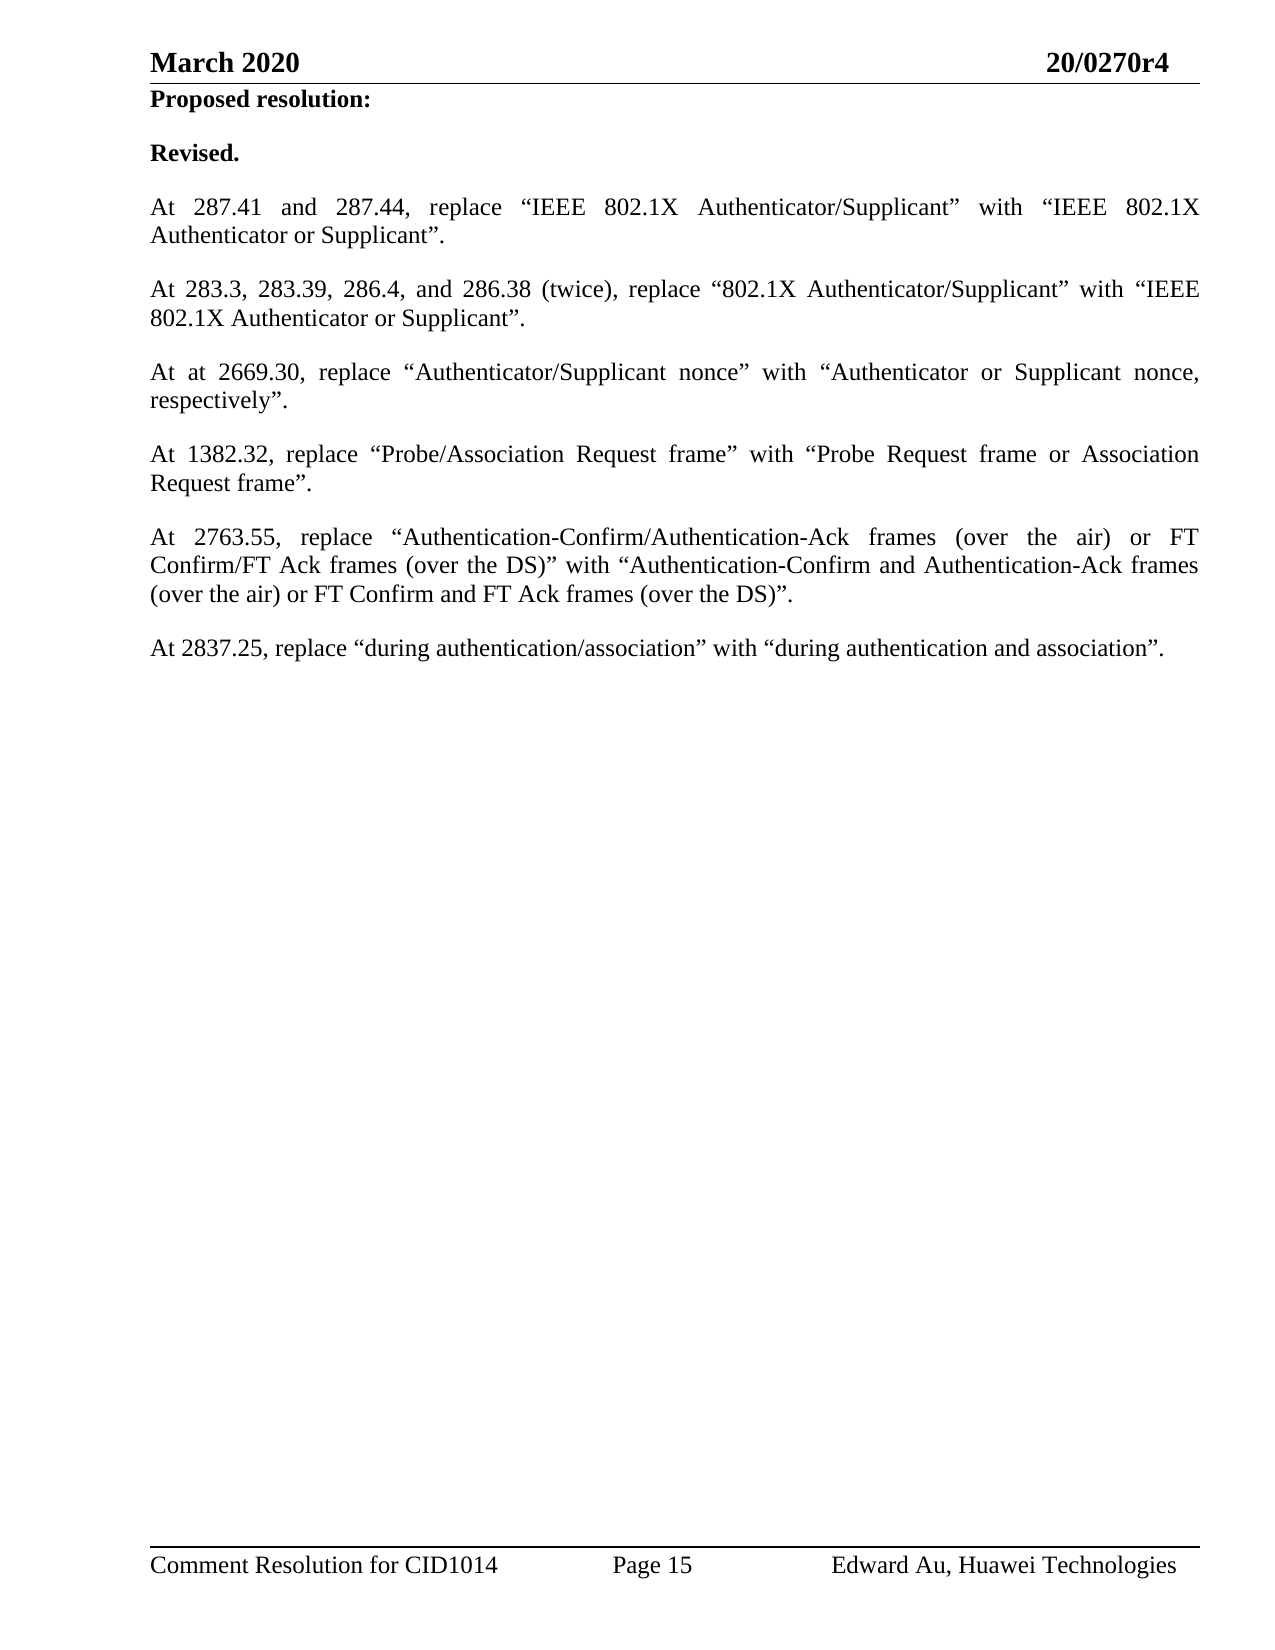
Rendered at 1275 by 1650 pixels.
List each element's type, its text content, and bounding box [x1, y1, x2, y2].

text At 2763.55, replace “Authentication-Confirm/Authentication-Ack frames (over the air) or FT Confirm/FT Ack frames (over the DS)” with “Authentication-Confirm and Authentication-Ack frames (over the air) or FT Confirm and FT Ack frames (over the DS)”. [150, 522, 1200, 608]
text At 1382.32, replace “Probe/Association Request frame” with “Probe Request frame or Association Request frame”. [150, 439, 1200, 497]
text At 283.3, 283.39, 286.4, and 286.38 (twice), replace “802.1X Authenticator/Supplicant” with “IEEE 802.1X Authenticator or Supplicant”. [150, 274, 1200, 332]
text Proposed resolution: [150, 84, 1200, 113]
text At at 2669.30, replace “Authenticator/Supplicant nonce” with “Authenticator or Supplicant nonce, respectively”. [150, 357, 1200, 414]
text At 287.41 and 287.44, replace “IEEE 802.1X Authenticator/Supplicant” with “IEEE 802.1X Authenticator or Supplicant”. [150, 192, 1200, 249]
text Revised. [150, 138, 1200, 167]
text At 2837.25, replace “during authentication/association” with “during authentication and association”. [150, 633, 1200, 662]
